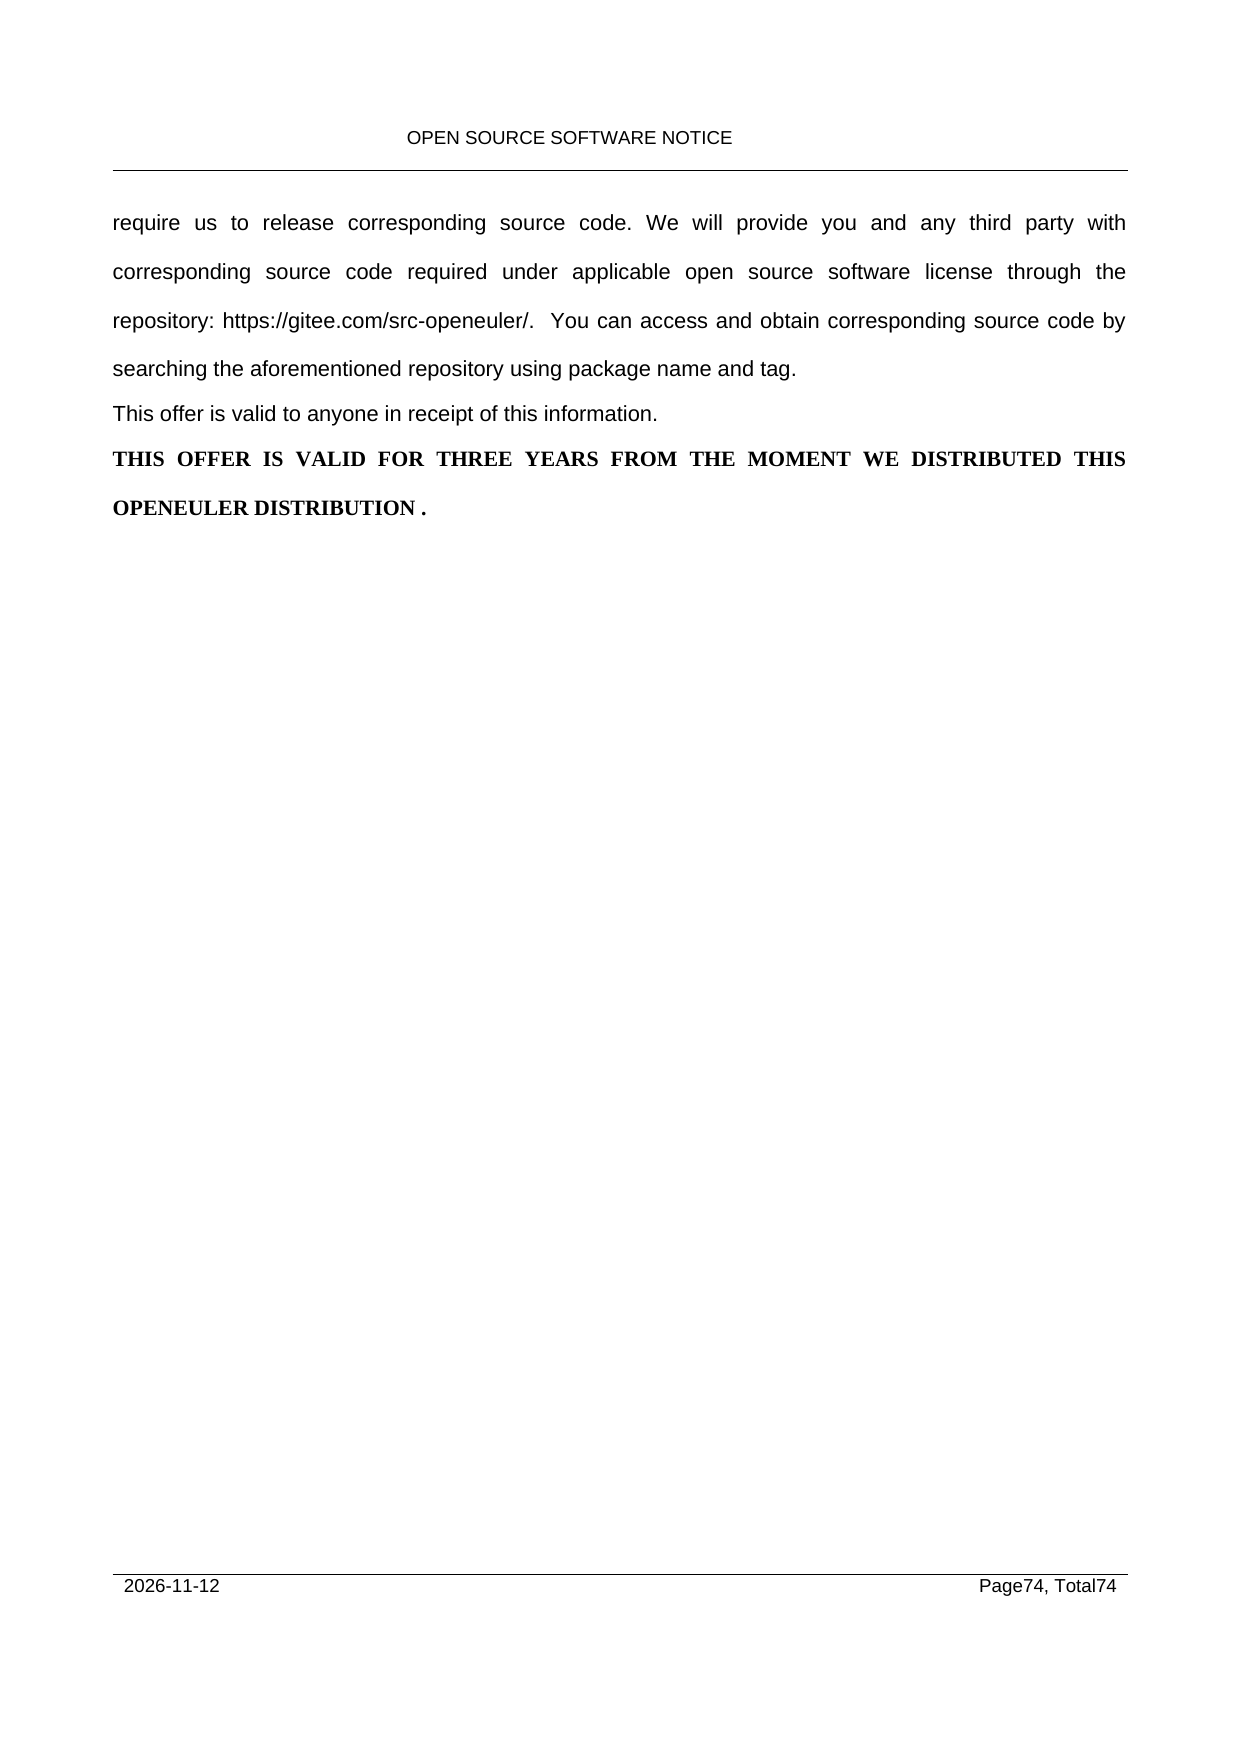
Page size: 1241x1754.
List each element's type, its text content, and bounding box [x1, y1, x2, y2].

text This offer is valid to anyone in receipt of this information. [112, 398, 1128, 430]
text THIS OFFER IS VALID FOR THREE YEARS FROM THE MOMENT WE DISTRIBUTED THIS OPENEULER DISTRIBUTION . [112, 443, 1128, 524]
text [112, 206, 1128, 385]
